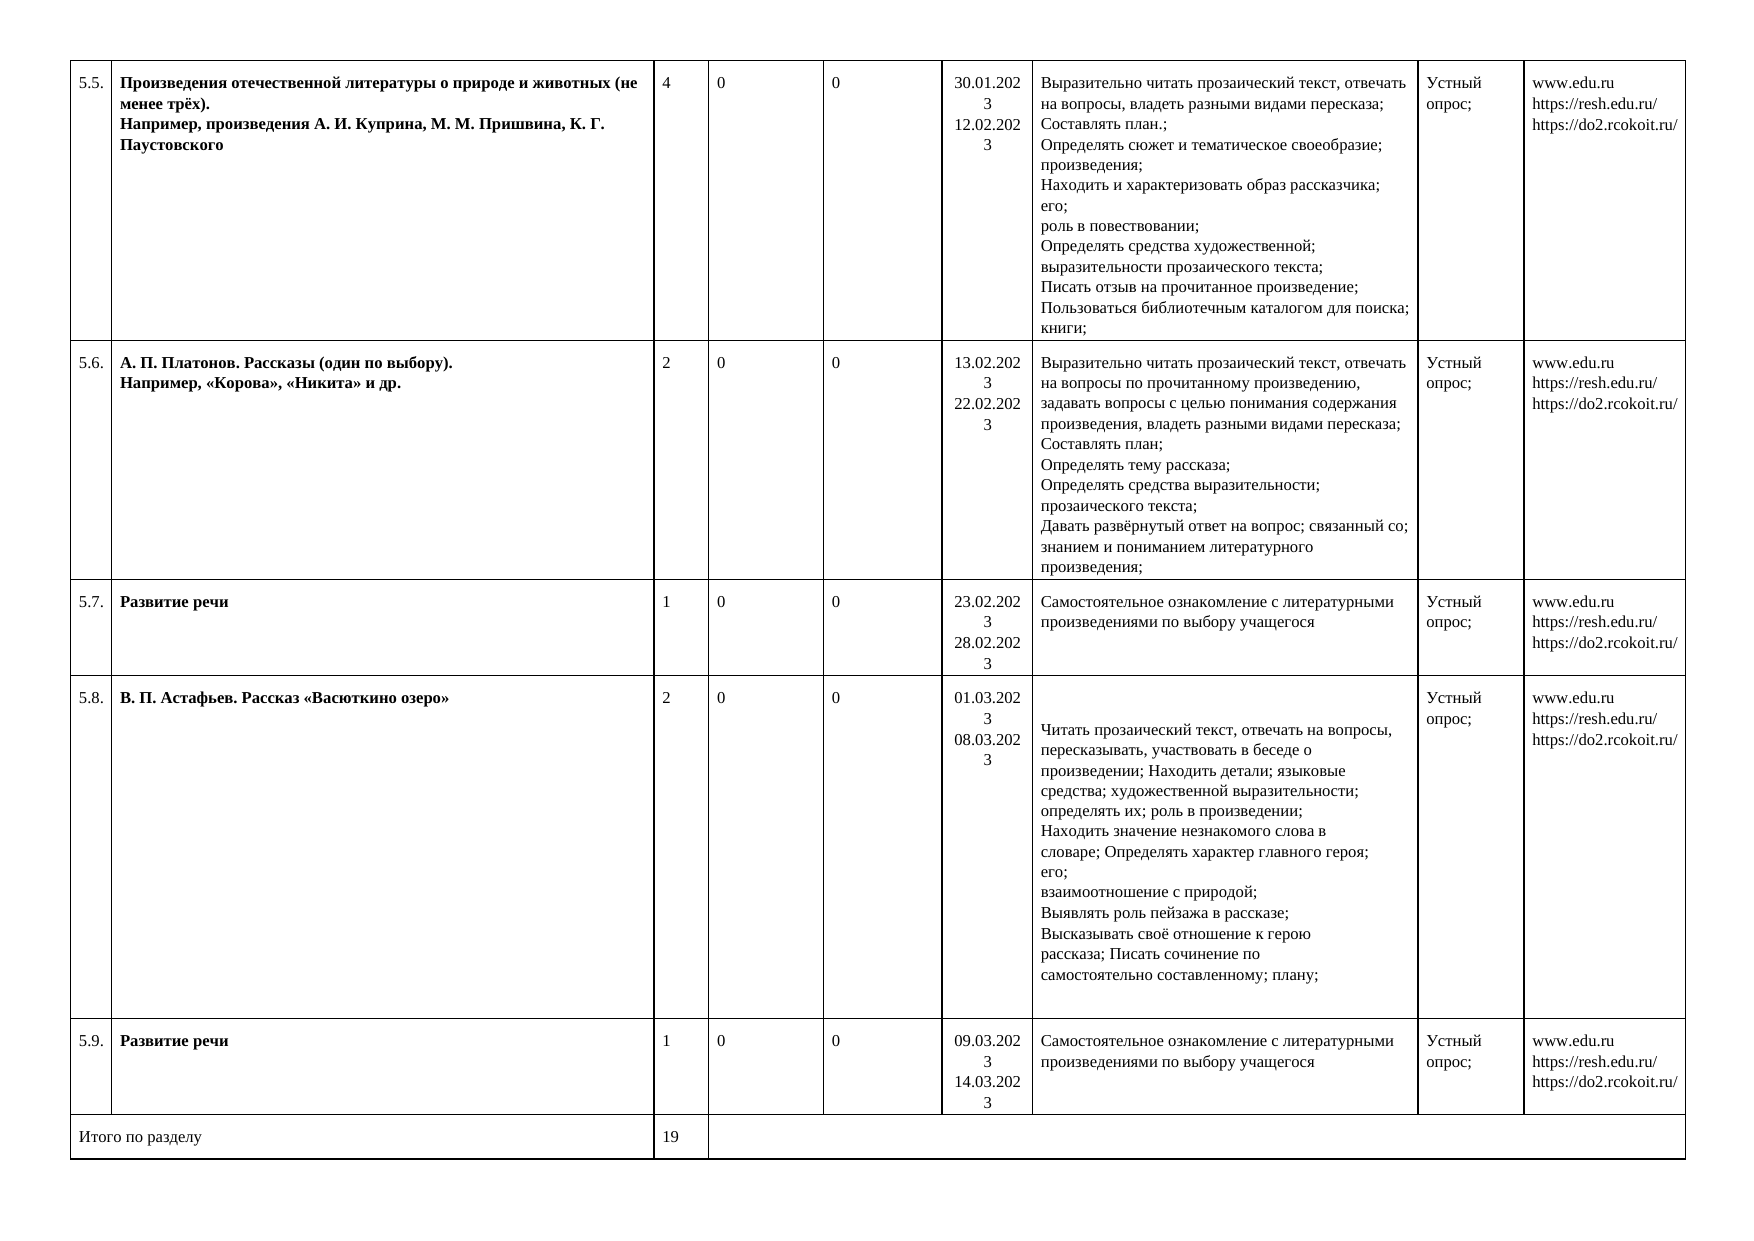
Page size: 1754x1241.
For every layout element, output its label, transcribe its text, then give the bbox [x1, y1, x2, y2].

table_cell Итого по разделу [71, 1115, 653, 1158]
table_cell Самостоятельное ознакомление с литературными произведениями по выбору учащегося [1033, 1019, 1417, 1114]
table_cell 0 [709, 1019, 823, 1114]
table_cell В. П. Астафьев. Рассказ «Васюткино озеро» [112, 676, 653, 1018]
table_cell Устный опрос; [1419, 676, 1523, 1018]
table_cell Устный опрос; [1419, 341, 1523, 578]
table_cell 5.6. [71, 341, 111, 578]
table_cell 01.03.2023 08.03.2023 [943, 676, 1032, 1018]
table_cell 0 [824, 341, 941, 578]
table_header 4 [655, 61, 708, 339]
table_header 0 [824, 61, 941, 339]
table_cell 13.02.2023 22.02.2023 [943, 341, 1032, 578]
table_cell 2 [655, 676, 708, 1018]
table_cell 0 [709, 676, 823, 1018]
table_cell Развитие речи [112, 580, 653, 675]
table_cell 2 [655, 341, 708, 578]
table_cell 1 [655, 1019, 708, 1114]
table_header 30.01.2023 12.02.2023 [943, 61, 1032, 339]
table_cell 5.9. [71, 1019, 111, 1114]
table_header Произведения отечественной литературы о природе и животных (не менее трёх). Например, произведения А. И. Куприна, М. М. Пришвина, К. Г. Паустовского [112, 61, 653, 339]
table_header www.edu.ru https://resh.edu.ru/ https://do2.rcokoit.ru/ [1525, 61, 1685, 339]
table_header Устный опрос; [1419, 61, 1523, 339]
table_cell 1 [655, 580, 708, 675]
table_cell Выразительно читать прозаический текст, отвечать на вопросы по прочитанному произведению, задавать вопросы с целью понимания содержания произведения, владеть разными видами пересказа; Составлять план; Определять тему рассказа; Определять средства выразительности; прозаического текста; Давать развёрнутый ответ на вопрос; связанный со; знанием и пониманием литературного произведения; [1033, 341, 1417, 578]
table_header 5.5. [71, 61, 111, 339]
table_cell 5.8. [71, 676, 111, 1018]
table_cell www.edu.ru https://resh.edu.ru/ https://do2.rcokoit.ru/ [1525, 341, 1685, 578]
table_cell Самостоятельное ознакомление с литературными произведениями по выбору учащегося [1033, 580, 1417, 675]
table_header Выразительно читать прозаический текст, отвечать на вопросы, владеть разными видами пересказа; Составлять план.; Определять сюжет и тематическое своеобразие; произведения; Находить и характеризовать образ рассказчика; его; роль в повествовании; Определять средства художественной; выразительности прозаического текста; Писать отзыв на прочитанное произведение; Пользоваться библиотечным каталогом для поиска; книги; [1033, 61, 1417, 339]
table_cell 19 [655, 1115, 708, 1158]
table_cell www.edu.ru https://resh.edu.ru/ https://do2.rcokoit.ru/ [1525, 580, 1685, 675]
table_cell Развитие речи [112, 1019, 653, 1114]
table_cell 23.02.2023 28.02.2023 [943, 580, 1032, 675]
table_cell [709, 1115, 1685, 1158]
table_cell 0 [709, 580, 823, 675]
table_cell www.edu.ru https://resh.edu.ru/ https://do2.rcokoit.ru/ [1525, 676, 1685, 1018]
table_cell 0 [709, 341, 823, 578]
table_cell 09.03.2023 14.03.2023 [943, 1019, 1032, 1114]
table_cell 0 [824, 676, 941, 1018]
table_cell 0 [824, 1019, 941, 1114]
table_cell А. П. Платонов. Рассказы (один по выбору). Например, «Корова», «Никита» и др. [112, 341, 653, 578]
table_header 0 [709, 61, 823, 339]
table_cell 5.7. [71, 580, 111, 675]
table_cell Устный опрос; [1419, 1019, 1523, 1114]
table_cell Читать прозаический текст, отвечать на вопросы, пересказывать, участвовать в беседе о произведении; Находить детали; языковые средства; художественной выразительности; определять их; роль в произведении; Находить значение незнакомого слова в словаре; Определять характер главного героя; его; взаимоотношение с природой; Выявлять роль пейзажа в рассказе; Высказывать своё отношение к герою рассказа; Писать сочинение по самостоятельно составленному; плану; [1033, 676, 1417, 1018]
table_cell 0 [824, 580, 941, 675]
table_cell www.edu.ru https://resh.edu.ru/ https://do2.rcokoit.ru/ [1525, 1019, 1685, 1114]
table_cell Устный опрос; [1419, 580, 1523, 675]
